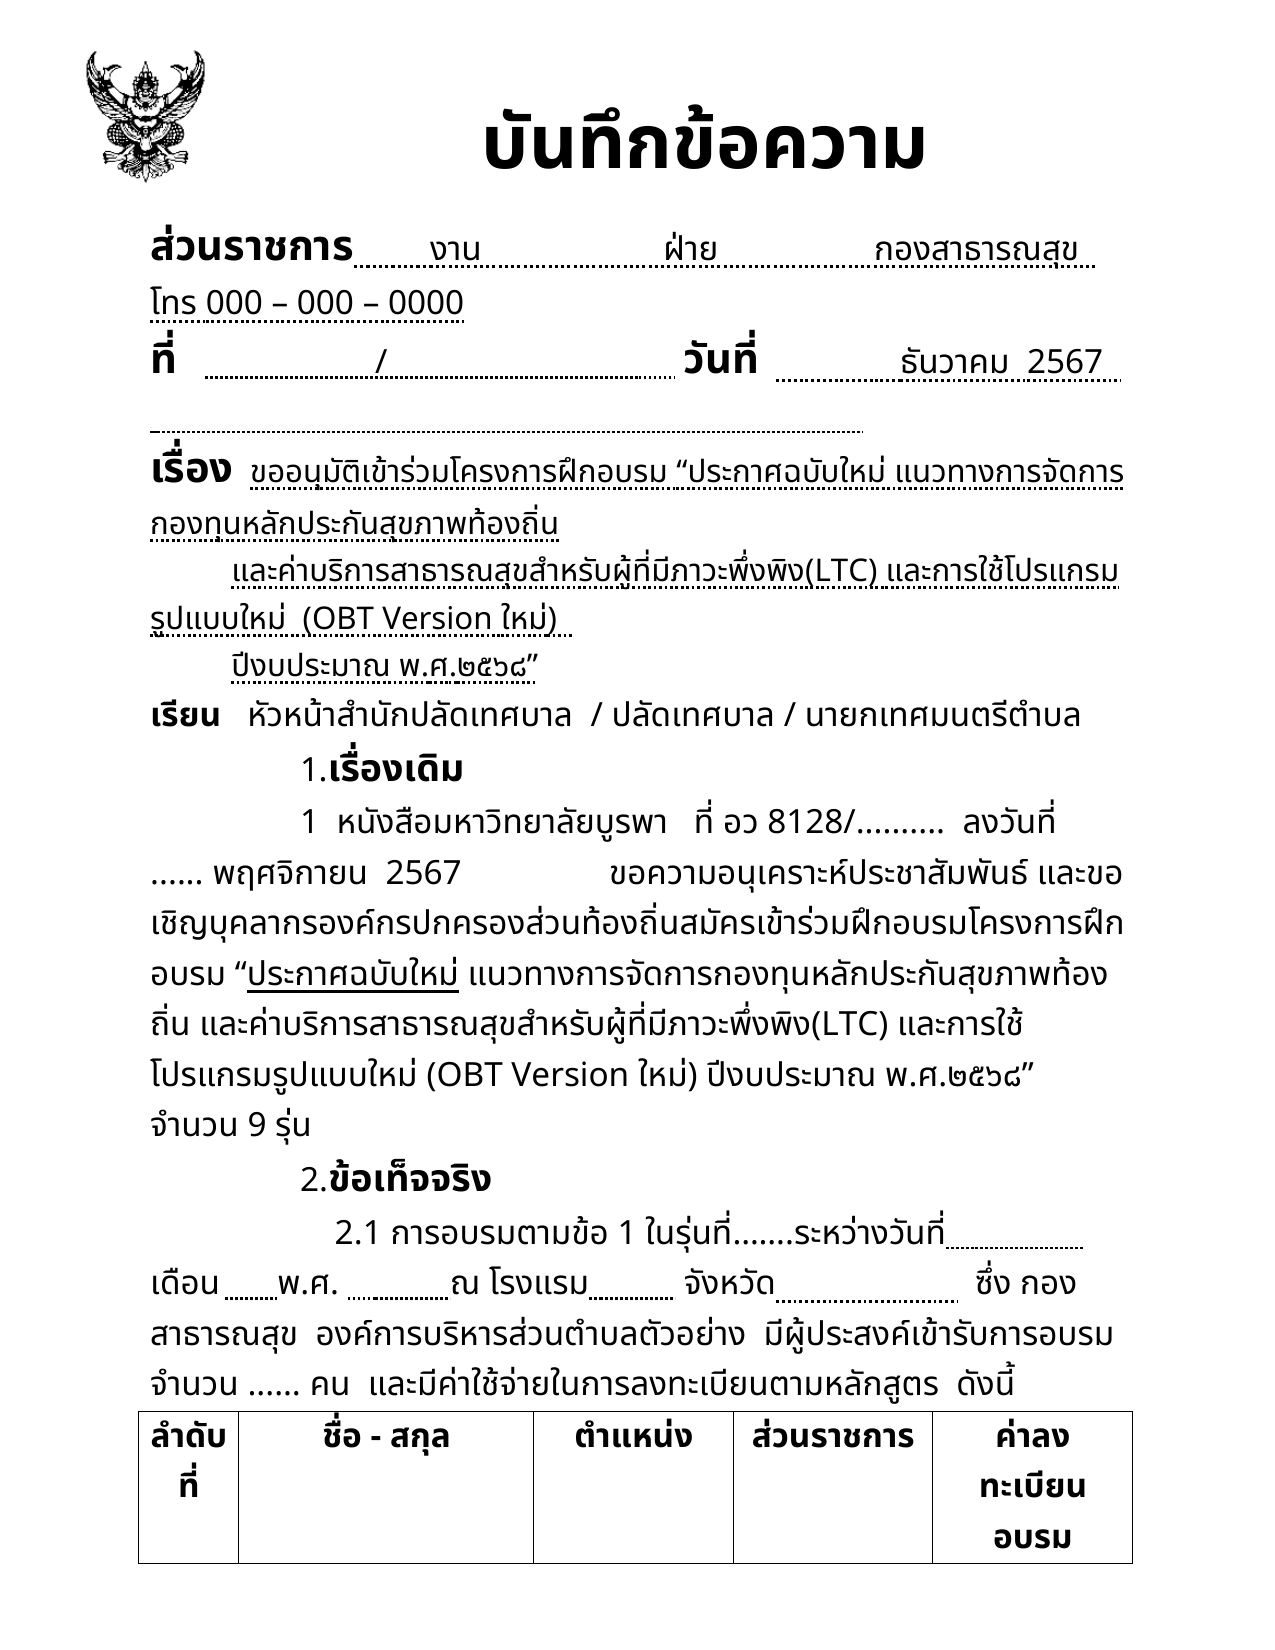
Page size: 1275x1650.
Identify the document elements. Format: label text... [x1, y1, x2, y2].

text ที่ / วันที่ ธันวาคม 2567 … [150, 330, 1125, 438]
table_header ชื่อ - สกุล [239, 1412, 533, 1563]
table_header ค่าลงทะเบียนอบรม [933, 1412, 1132, 1563]
text 1 หนังสือมหาวิทยาลัยบูรพา ที่ อว 8128/.......... ลงวันที่ ...... พฤศจิกายน 2567 ขอความอนุเคราะห์ประชาสัมพันธ์ และขอเชิญบุคลากรองค์กรปกครองส่วนท้องถิ่นสมัครเข้าร่วมฝึกอบรมโครงการฝึกอบรม “ประกาศฉบับใหม่ แนวทางการจัดการกองทุนหลักประกันสุขภาพท้องถิ่น และค่าบริการสาธารณสุขสำหรับผู้ที่มีภาวะพึ่งพิง(LTC) และการใช้โปรแกรมรูปแบบใหม่ (OBT Version ใหม่) ปีงบประมาณ พ.ศ.๒๕๖๘” จำนวน 9 รุ่น [150, 798, 1125, 1152]
text เรื่อง ขออนุมัติเข้าร่วมโครงการฝึกอบรม “ประกาศฉบับใหม่ แนวทางการจัดการกองทุนหลักประกันสุขภาพท้องถิ่น [150, 438, 1125, 548]
text เรียน หัวหน้าสำนักปลัดเทศบาล / ปลัดเทศบาล / นายกเทศมนตรีตำบล [150, 691, 1125, 741]
text 2.ข้อเท็จจริง [150, 1152, 1125, 1208]
table_header ลำดับที่ [139, 1412, 238, 1563]
table_header ส่วนราชการ [734, 1412, 932, 1563]
picture [79, 46, 210, 186]
text และค่าบริการสาธารณสุขสำหรับผู้ที่มีภาวะพึ่งพิง(LTC) และการใช้โปรแกรมรูปแบบใหม่ (OBT Version ใหม่) [150, 548, 1125, 643]
text 1.เรื่องเดิม [150, 741, 1125, 798]
text ปีงบประมาณ พ.ศ.๒๕๖๘” [150, 643, 1125, 691]
table_header ตำแหน่ง [534, 1412, 733, 1563]
text ส่วนราชการ งาน ฝ่าย กองสาธารณสุข โทร 000 – 000 – 0000 [150, 216, 1125, 330]
text 2.1 การอบรมตามข้อ 1 ในรุ่นที่…….ระหว่างวันที่ เดือน พ.ศ. ณ โรงแรม จังหวัด ซึ่ง กองสาธารณสุข องค์การบริหารส่วนตำบลตัวอย่าง มีผู้ประสงค์เข้ารับการอบรม จำนวน ...... คน และมีค่าใช้จ่ายในการลงทะเบียนตามหลักสูตร ดังนี้ [150, 1208, 1125, 1411]
text บันทึกข้อความ [150, 89, 1125, 202]
